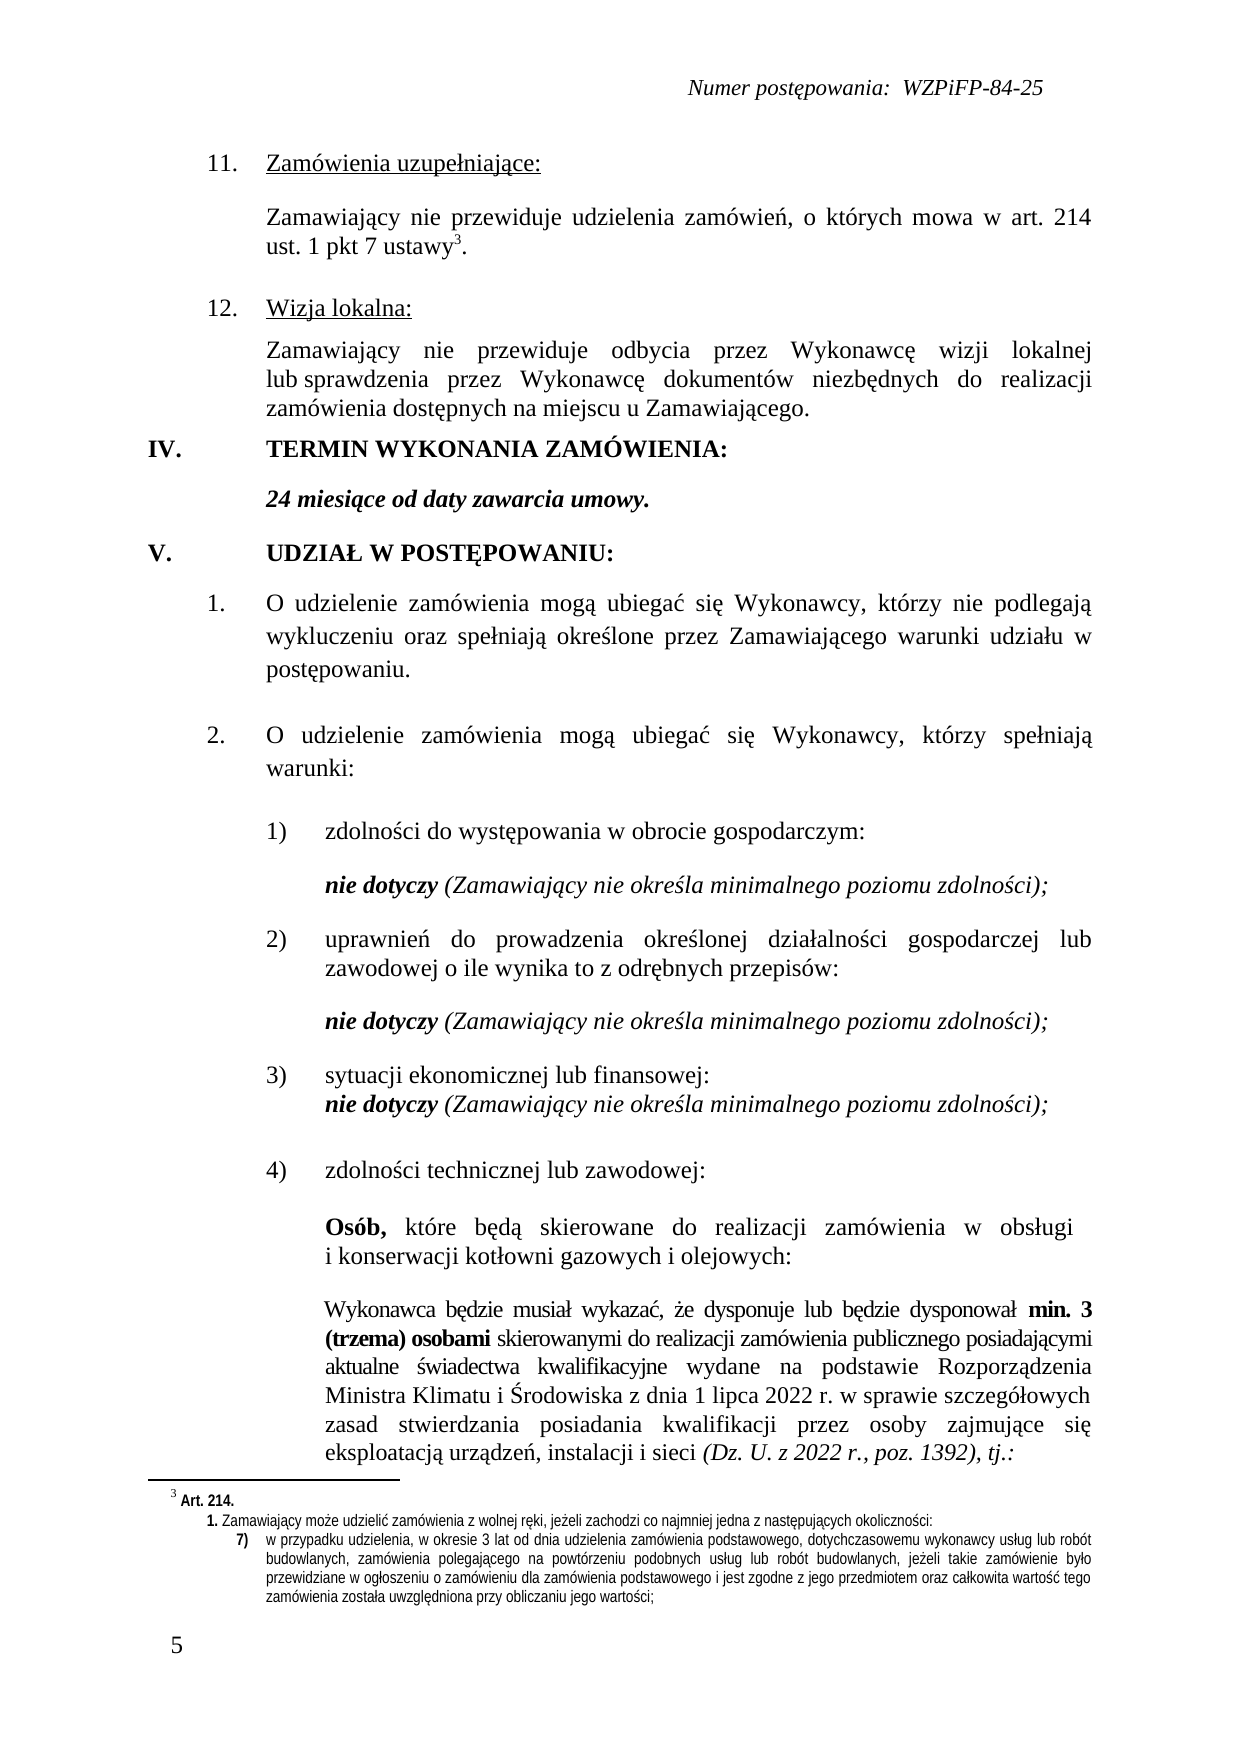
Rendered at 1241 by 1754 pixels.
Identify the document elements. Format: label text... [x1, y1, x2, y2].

list O udzielenie zamówienia mogą ubiegać się Wykonawcy, którzy spełniają warunki: [207, 721, 1093, 782]
list Zamawiający nie przewiduje udzielenia zamówień, o których mowa w art. 214 ust. 1 pkt 7 ustawy. [266, 202, 1093, 260]
text nie dotyczy (Zamawiający nie określa minimalnego poziomu zdolności); [325, 1006, 1093, 1035]
subtitle Zamówienia uzupełniające: [207, 148, 1093, 176]
subtitle V. UDZIAŁ W POSTĘPOWANIU: [148, 538, 1093, 567]
list Osób, które będą skierowane do realizacji zamówienia w obsługi i konserwacji kotłowni gazowych i olejowych: [325, 1212, 1093, 1270]
list zdolności do występowania w obrocie gospodarczym: [266, 816, 1093, 845]
list nie dotyczy (Zamawiający nie określa minimalnego poziomu zdolności); [251, 1089, 1093, 1118]
list Zamawiający nie przewiduje odbycia przez Wykonawcę wizji lokalnej lub sprawdzenia przez Wykonawcę dokumentów niezbędnych do realizacji zamówienia dostępnych na miejscu u Zamawiającego. [266, 335, 1093, 422]
text Wykonawca będzie musiał wykazać, że dysponuje lub będzie dysponował min. 3 (trzema) osobami skierowanymi do realizacji zamówienia publicznego posiadającymi aktualne świadectwa kwalifikacyjne wydane na podstawie Rozporządzenia Ministra Klimatu i Środowiska z dnia 1 lipca 2022 r. w sprawie szczegółowych zasad stwierdzania posiadania kwalifikacji przez osoby zajmujące się eksploatacją urządzeń, instalacji i sieci (Dz. U. z 2022 r., poz. 1392), tj.: [324, 1295, 1093, 1466]
text 24 miesiące od daty zawarcia umowy. [266, 484, 1093, 513]
text nie dotyczy (Zamawiający nie określa minimalnego poziomu zdolności); [325, 870, 1093, 899]
subtitle Wizja lokalna: [207, 293, 1093, 322]
list uprawnień do prowadzenia określonej działalności gospodarczej lub zawodowej o ile wynika to z odrębnych przepisów: [266, 924, 1093, 981]
list sytuacji ekonomicznej lub finansowej: [266, 1060, 1093, 1089]
list zdolności technicznej lub zawodowej: [266, 1155, 1093, 1184]
subtitle IV. TERMIN WYKONANIA ZAMÓWIENIA: [148, 434, 1093, 463]
list O udzielenie zamówienia mogą ubiegać się Wykonawcy, którzy nie podlegają wykluczeniu oraz spełniają określone przez Zamawiającego warunki udziału w postępowaniu. [207, 588, 1093, 683]
